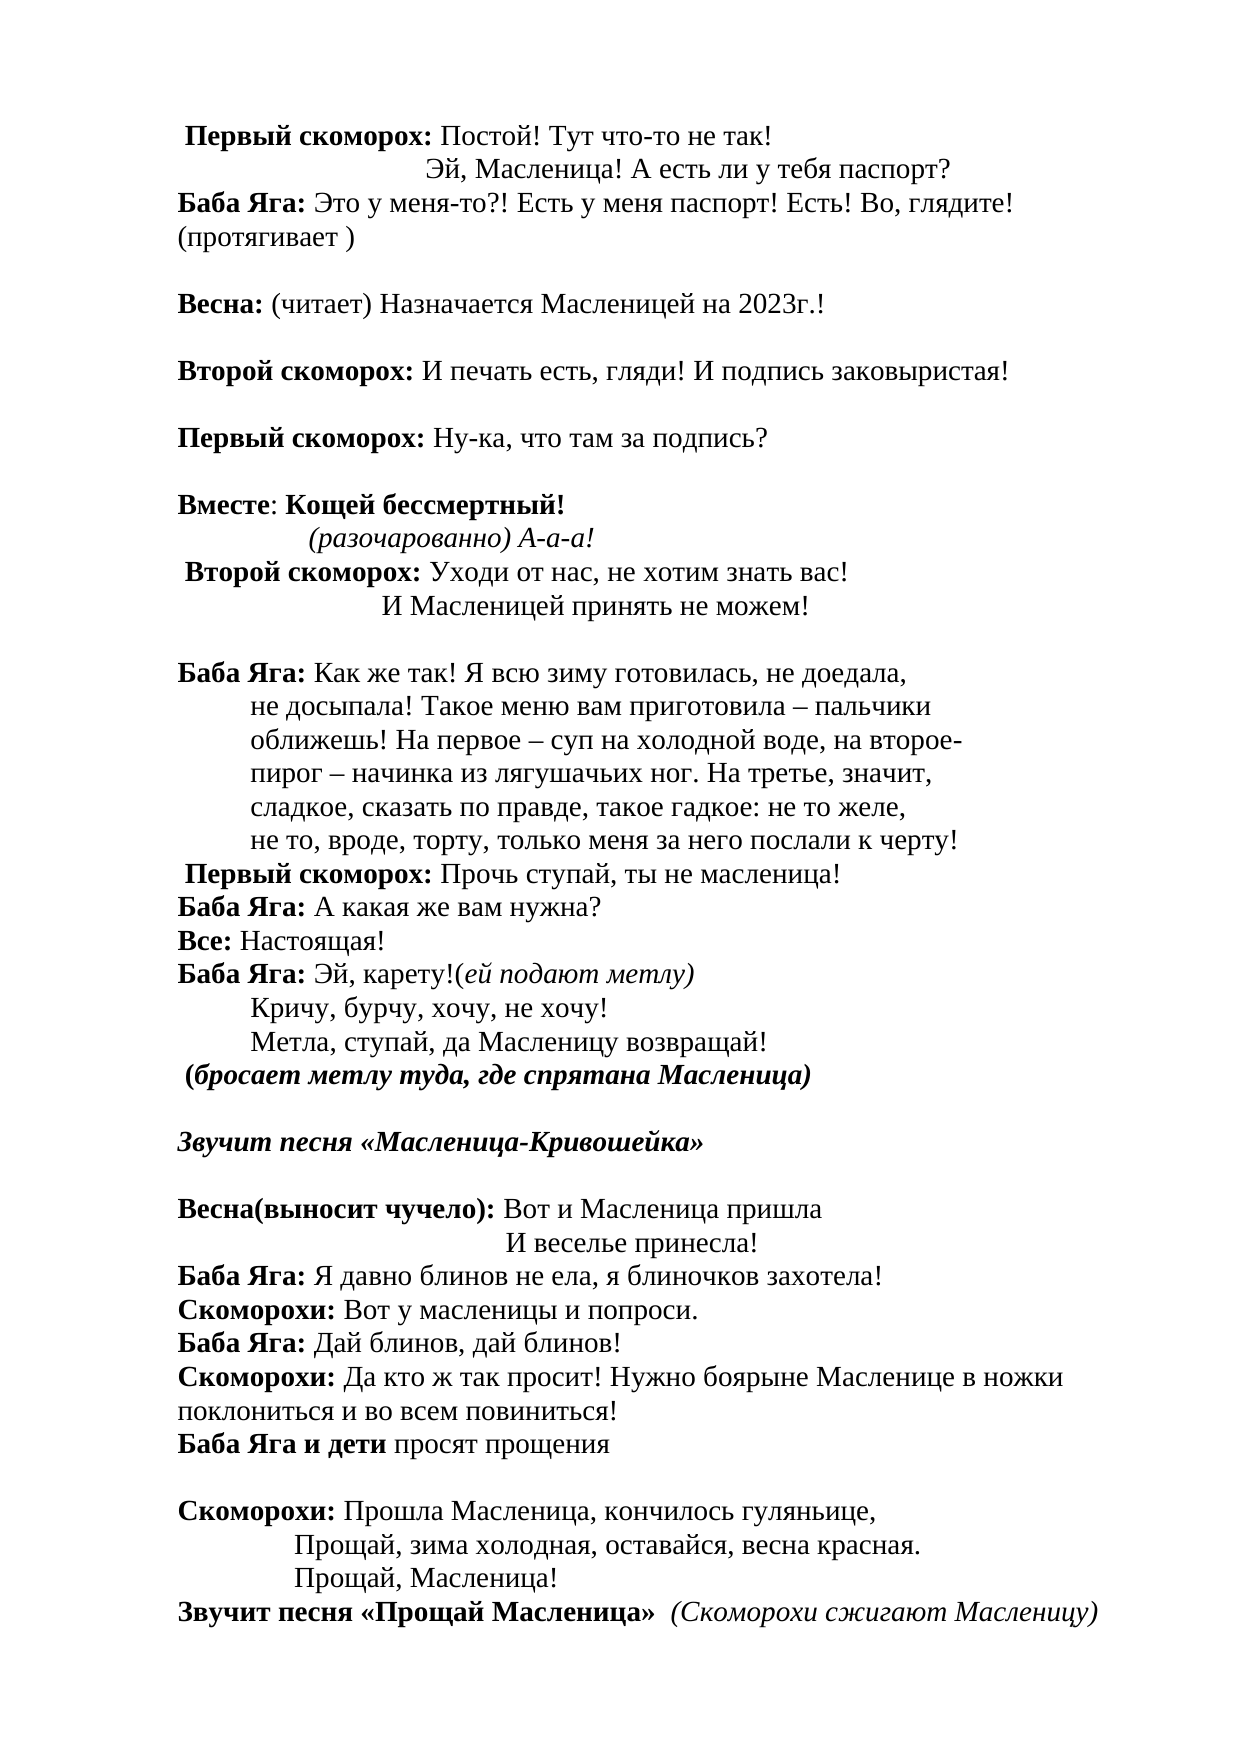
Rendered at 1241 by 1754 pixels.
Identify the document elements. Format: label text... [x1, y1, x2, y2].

text Звучит песня «Масленица-Кривошейка» [177, 1124, 1152, 1158]
text Баба Яга и дети просят прощения [177, 1426, 1152, 1460]
text сладкое, сказать по правде, такое гадкое: не то желе, [177, 789, 1152, 822]
text пирог – начинка из лягушачьих ног. На третье, значит, [177, 755, 1152, 789]
text И Масленицей принять не можем! [177, 588, 1152, 621]
text Баба Яга: Я давно блинов не ела, я блиночков захотела! [177, 1258, 1152, 1292]
text Первый скоморох: Постой! Тут что-то не так! [177, 118, 1152, 152]
text Кричу, бурчу, хочу, не хочу! [177, 990, 1152, 1024]
text Баба Яга: Как же так! Я всю зиму готовилась, не доедала, [177, 655, 1152, 688]
text Вместе: Кощей бессмертный! [177, 487, 1152, 521]
text Скоморохи: Прошла Масленица, кончилось гуляньице, [177, 1493, 1152, 1527]
text Второй скоморох: И печать есть, гляди! И подпись заковыристая! [177, 353, 1152, 386]
text Второй скоморох: Уходи от нас, не хотим знать вас! [177, 554, 1152, 588]
text Скоморохи: Вот у масленицы и попроси. [177, 1292, 1152, 1326]
text Весна: (читает) Назначается Масленицей на 2023г.! [177, 286, 1152, 319]
text Первый скоморох: Прочь ступай, ты не масленица! [177, 856, 1152, 889]
text Первый скоморох: Ну-ка, что там за подпись? [177, 420, 1152, 453]
text (разочарованно) А-а-а! [177, 521, 1152, 554]
text не досыпала! Такое меню вам приготовила – пальчики [177, 688, 1152, 722]
text И веселье принесла! [177, 1225, 1152, 1258]
text Метла, ступай, да Масленицу возвращай! [177, 1024, 1152, 1057]
text Скоморохи: Да кто ж так просит! Нужно боярыне Масленице в ножки поклониться и во всем повиниться! [177, 1359, 1152, 1426]
text Баба Яга: Это у меня-то?! Есть у меня паспорт! Есть! Во, глядите! [177, 185, 1152, 219]
text не то, вроде, торту, только меня за него послали к черту! [177, 822, 1152, 856]
text Баба Яга: А какая же вам нужна? [177, 889, 1152, 923]
text Прощай, зима холодная, оставайся, весна красная. [177, 1527, 1152, 1560]
text (бросает метлу туда, где спрятана Масленица) [177, 1057, 1152, 1091]
text Баба Яга: Дай блинов, дай блинов! [177, 1326, 1152, 1359]
text Прощай, Масленица! [177, 1560, 1152, 1594]
text (протягивает ) [177, 219, 1152, 252]
text Эй, Масленица! А есть ли у тебя паспорт? [177, 152, 1152, 185]
text Баба Яга: Эй, карету!(ей подают метлу) [177, 957, 1152, 990]
text Все: Настоящая! [177, 923, 1152, 957]
text Весна(выносит чучело): Вот и Масленица пришла [177, 1191, 1152, 1225]
text Звучит песня «Прощай Масленица» (Скоморохи сжигают Масленицу) [177, 1594, 1152, 1627]
text оближешь! На первое – суп на холодной воде, на второе- [177, 722, 1152, 755]
